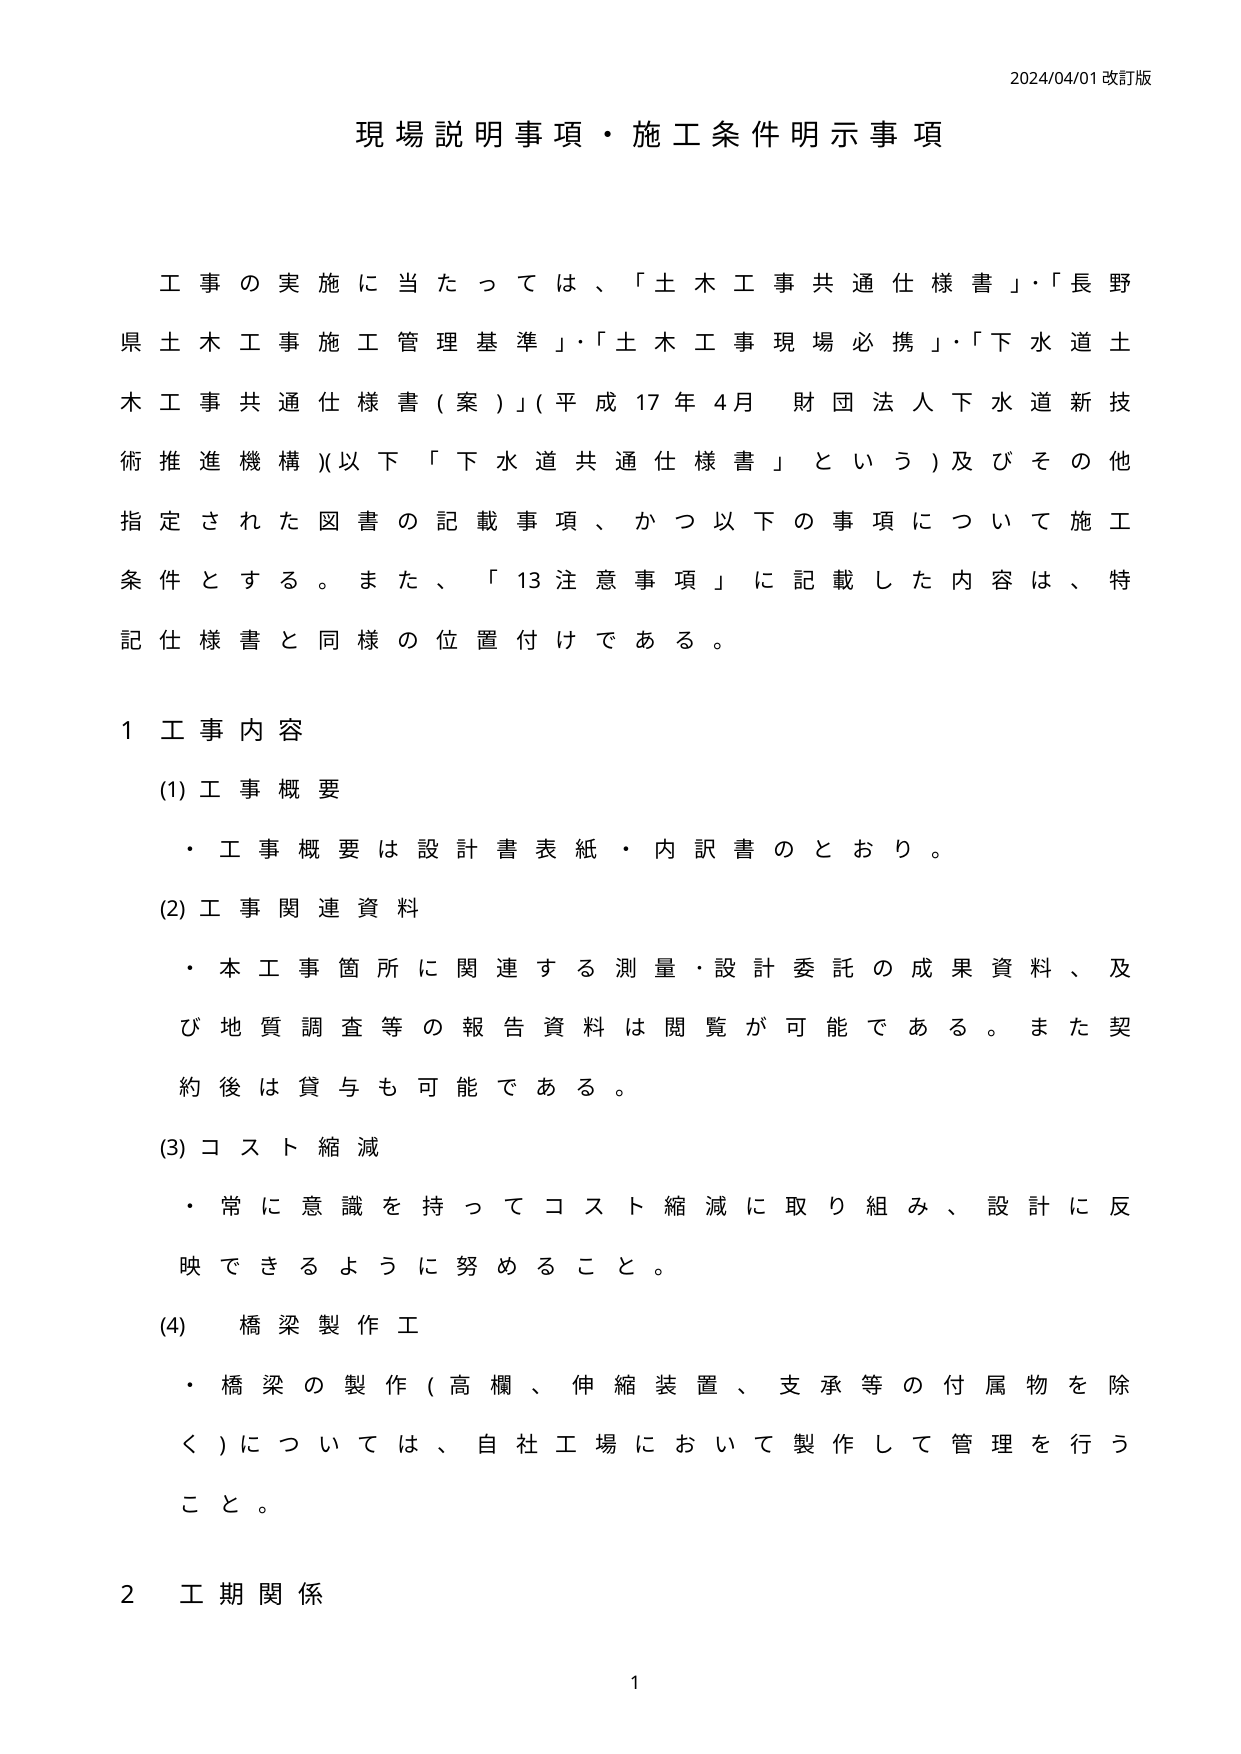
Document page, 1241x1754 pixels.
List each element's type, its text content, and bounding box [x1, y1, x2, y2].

text (3) コスト縮減 [149, 1116, 1149, 1175]
text ・常に意識を持ってコスト縮減に取り組み、設計に反映できるように努めること。 [164, 1175, 1149, 1294]
text (1) 工事概要 [149, 758, 1149, 818]
text 現場説明事項・施工条件明示事項 [120, 103, 1149, 162]
text 2 工期関係 [120, 1562, 1149, 1622]
text (2) 工事関連資料 [149, 877, 1149, 937]
text 1 工事内容 [120, 698, 1149, 758]
text ・橋梁の製作(高欄、伸縮装置、支承等の付属物を除く)については、自社工場において製作して管理を行うこと。 [164, 1354, 1149, 1533]
text ・本工事箇所に関連する測量･設計委託の成果資料、及び地質調査等の報告資料は閲覧が可能である。また契約後は貸与も可能である。 [164, 937, 1149, 1116]
text (4) 橋梁製作工 [149, 1294, 1149, 1354]
text 工事の実施に当たっては、｢土木工事共通仕様書｣･｢長野県土木工事施工管理基準｣･｢土木工事現場必携｣･｢下水道土木工事共通仕様書(案) ｣(平成17年4月 財団法人下水道新技術推進機構)(以下「下水道共通仕様書」という)及びその他指定された図書の記載事項、かつ以下の事項について施工条件とする。また、「13注意事項」に記載した内容は、特記仕様書と同様の位置付けである。 [120, 252, 1149, 669]
text ・工事概要は設計書表紙・内訳書のとおり。 [164, 818, 1149, 877]
